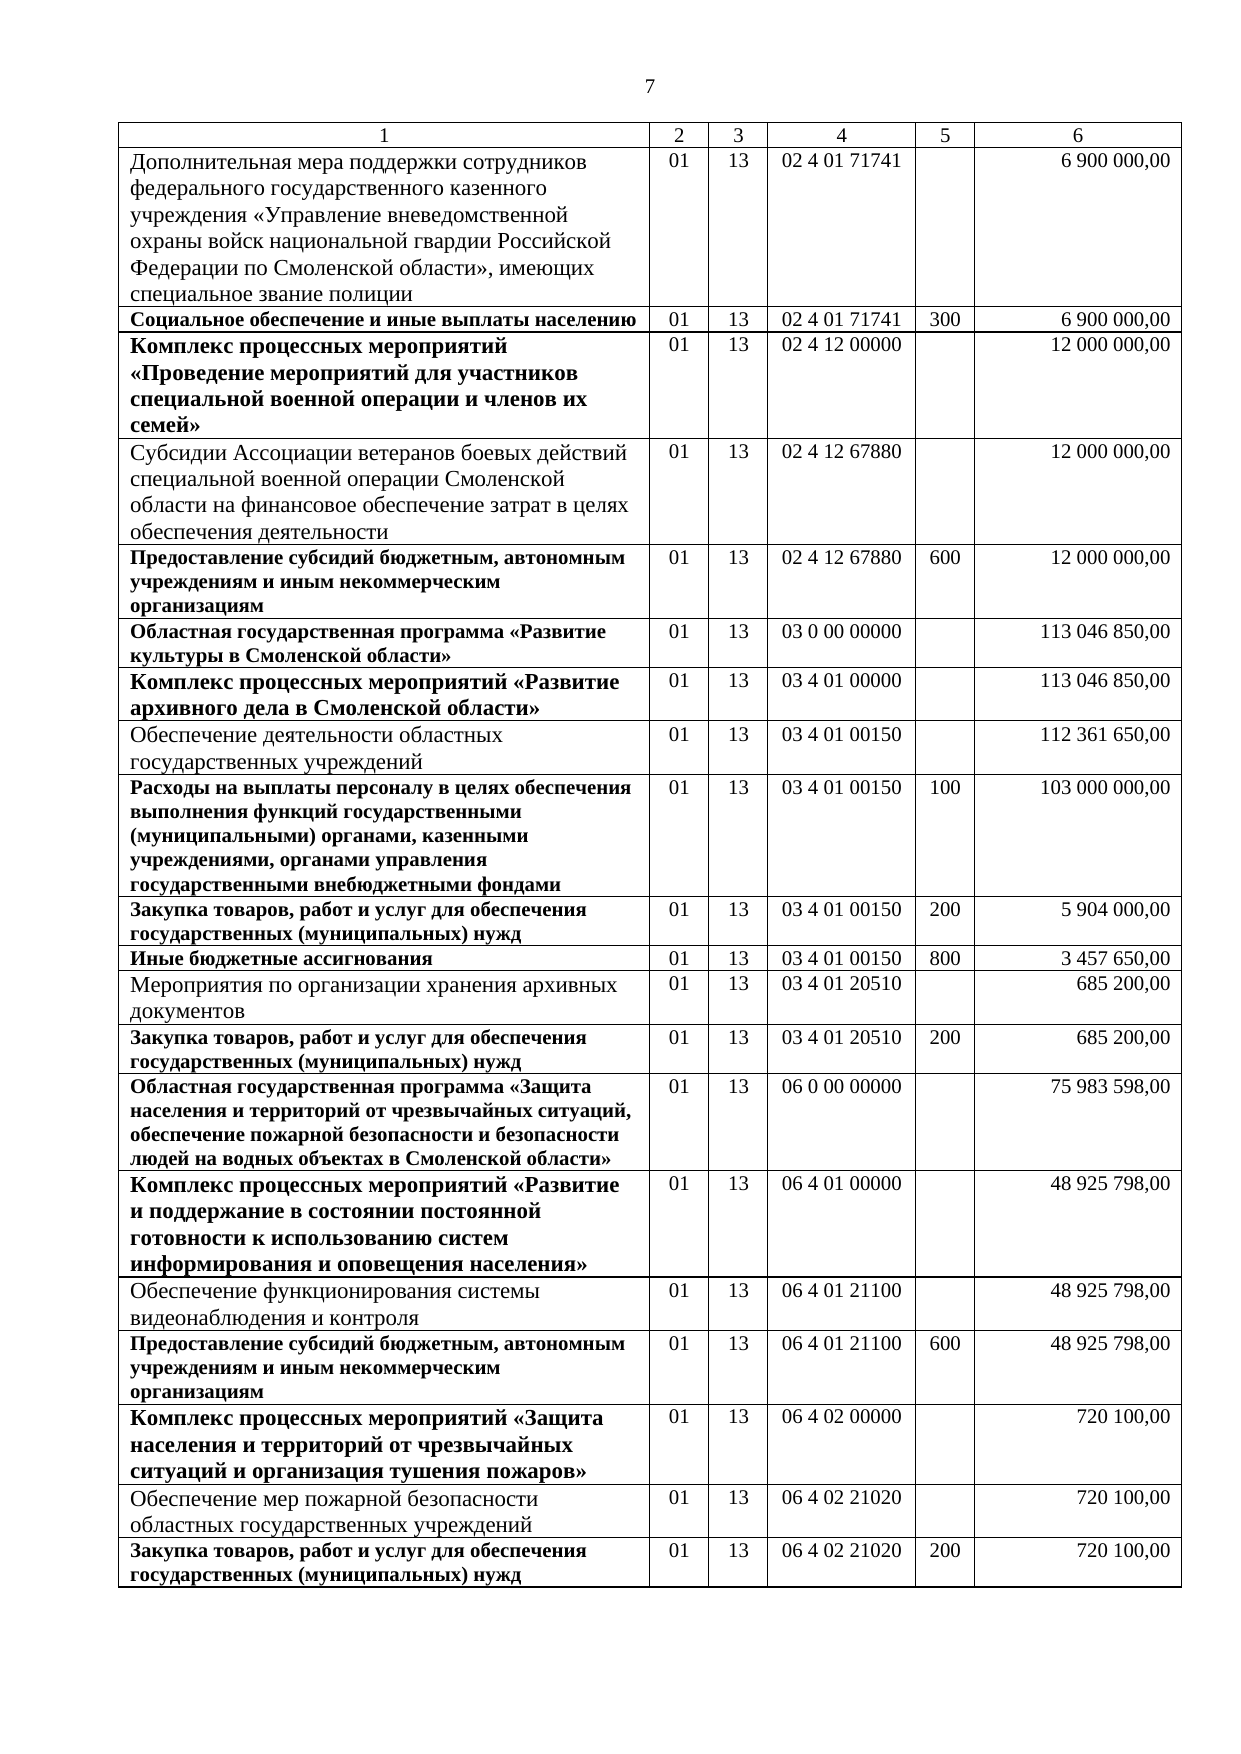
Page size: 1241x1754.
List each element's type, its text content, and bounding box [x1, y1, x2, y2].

table_cell [916, 148, 974, 306]
table_cell 113 046 850,00 [975, 668, 1181, 720]
table_cell 13 [709, 1025, 767, 1073]
table_cell 03 4 01 00150 [768, 721, 915, 774]
table_cell 13 [709, 1405, 767, 1483]
table_cell 600 [916, 1331, 974, 1403]
table_cell Субсидии Ассоциации ветеранов боевых действий специальной военной операции Смоленской области на финансовое обеспечение затрат в целях обеспечения деятельности [119, 439, 649, 544]
table_cell 103 000 000,00 [975, 775, 1181, 896]
table_cell 12 000 000,00 [975, 439, 1181, 544]
table_cell 200 [916, 1538, 974, 1586]
table_cell 200 [916, 897, 974, 945]
table_cell Обеспечение функционирования системы видеонаблюдения и контроля [119, 1278, 649, 1330]
table_cell 03 4 01 00150 [768, 775, 915, 896]
table_cell 13 [709, 668, 767, 720]
table_cell 685 200,00 [975, 971, 1181, 1023]
table_cell 01 [650, 439, 708, 544]
table_cell [916, 1485, 974, 1537]
table_cell Комплекс процессных мероприятий «Развитие архивного дела в Смоленской области» [119, 668, 649, 720]
table_cell 01 [650, 307, 708, 331]
table_cell 13 [709, 946, 767, 970]
table_cell 06 4 02 21020 [768, 1485, 915, 1537]
table_cell 300 [916, 307, 974, 331]
table_cell 5 904 000,00 [975, 897, 1181, 945]
table_cell 01 [650, 1538, 708, 1586]
table_cell 12 000 000,00 [975, 333, 1181, 438]
table_cell 01 [650, 148, 708, 306]
table_cell [916, 971, 974, 1023]
table_cell 03 4 01 00150 [768, 946, 915, 970]
table_cell 13 [709, 439, 767, 544]
table_header 2 [650, 123, 708, 147]
table_cell 13 [709, 307, 767, 331]
table_cell 13 [709, 1485, 767, 1537]
table_cell 06 4 02 00000 [768, 1405, 915, 1483]
table_header 6 [975, 123, 1181, 147]
table_cell 03 4 01 20510 [768, 971, 915, 1023]
table_cell [916, 1074, 974, 1170]
table_header 1 [119, 123, 649, 147]
table_cell [916, 1278, 974, 1330]
table_cell 01 [650, 1331, 708, 1403]
table_cell 13 [709, 1074, 767, 1170]
table_cell 01 [650, 1278, 708, 1330]
table_cell [916, 333, 974, 438]
table_cell 48 925 798,00 [975, 1278, 1181, 1330]
table_cell 01 [650, 1405, 708, 1483]
table_cell 03 4 01 00150 [768, 897, 915, 945]
table_cell [916, 439, 974, 544]
table_cell [916, 1171, 974, 1276]
table_cell 02 4 12 67880 [768, 439, 915, 544]
table_cell 01 [650, 668, 708, 720]
table_cell 06 4 01 21100 [768, 1278, 915, 1330]
table_cell 01 [650, 1074, 708, 1170]
table_cell Закупка товаров, работ и услуг для обеспечения государственных (муниципальных) нужд [119, 897, 649, 945]
table_cell 6 900 000,00 [975, 307, 1181, 331]
table_cell 02 4 12 00000 [768, 333, 915, 438]
table_cell Дополнительная мера поддержки сотрудников федерального государственного казенного учреждения «Управление вневедомственной охраны войск национальной гвардии Российской Федерации по Смоленской области», имеющих специальное звание полиции [119, 148, 649, 306]
table_cell 02 4 01 71741 [768, 307, 915, 331]
table_cell [916, 619, 974, 667]
table_cell Обеспечение мер пожарной безопасности областных государственных учреждений [119, 1485, 649, 1537]
table_cell Комплекс процессных мероприятий «Развитие и поддержание в состоянии постоянной готовности к использованию систем информирования и оповещения населения» [119, 1171, 649, 1276]
table_cell 01 [650, 946, 708, 970]
table_cell 01 [650, 333, 708, 438]
table_cell 113 046 850,00 [975, 619, 1181, 667]
table_cell Областная государственная программа «Защита населения и территорий от чрезвычайных ситуаций, обеспечение пожарной безопасности и безопасности людей на водных объектах в Смоленской области» [119, 1074, 649, 1170]
table_cell 13 [709, 619, 767, 667]
table_cell [916, 1405, 974, 1483]
table_cell 13 [709, 1278, 767, 1330]
table_cell 13 [709, 1331, 767, 1403]
table_cell Предоставление субсидий бюджетным, автономным учреждениям и иным некоммерческим организациям [119, 545, 649, 617]
table_cell Социальное обеспечение и иные выплаты населению [119, 307, 649, 331]
table_cell 6 900 000,00 [975, 148, 1181, 306]
table_cell 03 4 01 00000 [768, 668, 915, 720]
table_cell 01 [650, 1171, 708, 1276]
table_cell 685 200,00 [975, 1025, 1181, 1073]
table_cell 720 100,00 [975, 1538, 1181, 1586]
table_cell 13 [709, 721, 767, 774]
table_cell 13 [709, 897, 767, 945]
table_cell 720 100,00 [975, 1485, 1181, 1537]
table_cell 13 [709, 1538, 767, 1586]
table_cell 06 4 01 21100 [768, 1331, 915, 1403]
table_cell 06 0 00 00000 [768, 1074, 915, 1170]
table_cell 13 [709, 545, 767, 617]
table_cell 800 [916, 946, 974, 970]
table_cell Иные бюджетные ассигнования [119, 946, 649, 970]
table_cell Расходы на выплаты персоналу в целях обеспечения выполнения функций государственными (муниципальными) органами, казенными учреждениями, органами управления государственными внебюджетными фондами [119, 775, 649, 896]
table_cell 13 [709, 333, 767, 438]
table_cell 600 [916, 545, 974, 617]
table_cell Закупка товаров, работ и услуг для обеспечения государственных (муниципальных) нужд [119, 1538, 649, 1586]
table_cell 02 4 12 67880 [768, 545, 915, 617]
table_cell 03 0 00 00000 [768, 619, 915, 667]
table_cell Закупка товаров, работ и услуг для обеспечения государственных (муниципальных) нужд [119, 1025, 649, 1073]
table_cell 200 [916, 1025, 974, 1073]
table_cell [916, 721, 974, 774]
table_cell 01 [650, 545, 708, 617]
table_cell 01 [650, 619, 708, 667]
table_cell 13 [709, 1171, 767, 1276]
table_cell Комплекс процессных мероприятий «Защита населения и территорий от чрезвычайных ситуаций и организация тушения пожаров» [119, 1405, 649, 1483]
table_cell Обеспечение деятельности областных государственных учреждений [119, 721, 649, 774]
table_cell 03 4 01 20510 [768, 1025, 915, 1073]
table_cell Комплекс процессных мероприятий «Проведение мероприятий для участников специальной военной операции и членов их семей» [119, 333, 649, 438]
table_cell 01 [650, 721, 708, 774]
table_cell 3 457 650,00 [975, 946, 1181, 970]
table_cell 01 [650, 971, 708, 1023]
table_cell 48 925 798,00 [975, 1331, 1181, 1403]
table_cell 06 4 02 21020 [768, 1538, 915, 1586]
table_cell 01 [650, 897, 708, 945]
table_cell 13 [709, 971, 767, 1023]
table_cell Мероприятия по организации хранения архивных документов [119, 971, 649, 1023]
table_header 5 [916, 123, 974, 147]
table_header 4 [768, 123, 915, 147]
table_cell 01 [650, 775, 708, 896]
table_cell 48 925 798,00 [975, 1171, 1181, 1276]
table_cell Областная государственная программа «Развитие культуры в Смоленской области» [119, 619, 649, 667]
table_cell 100 [916, 775, 974, 896]
table_cell 720 100,00 [975, 1405, 1181, 1483]
table_cell 01 [650, 1485, 708, 1537]
table_cell 12 000 000,00 [975, 545, 1181, 617]
table_cell 13 [709, 148, 767, 306]
table_cell 13 [709, 775, 767, 896]
table_cell 01 [650, 1025, 708, 1073]
table_header 3 [709, 123, 767, 147]
table_cell 75 983 598,00 [975, 1074, 1181, 1170]
table_cell 06 4 01 00000 [768, 1171, 915, 1276]
table_cell Предоставление субсидий бюджетным, автономным учреждениям и иным некоммерческим организациям [119, 1331, 649, 1403]
table_cell 112 361 650,00 [975, 721, 1181, 774]
table_cell [916, 668, 974, 720]
table_cell 02 4 01 71741 [768, 148, 915, 306]
